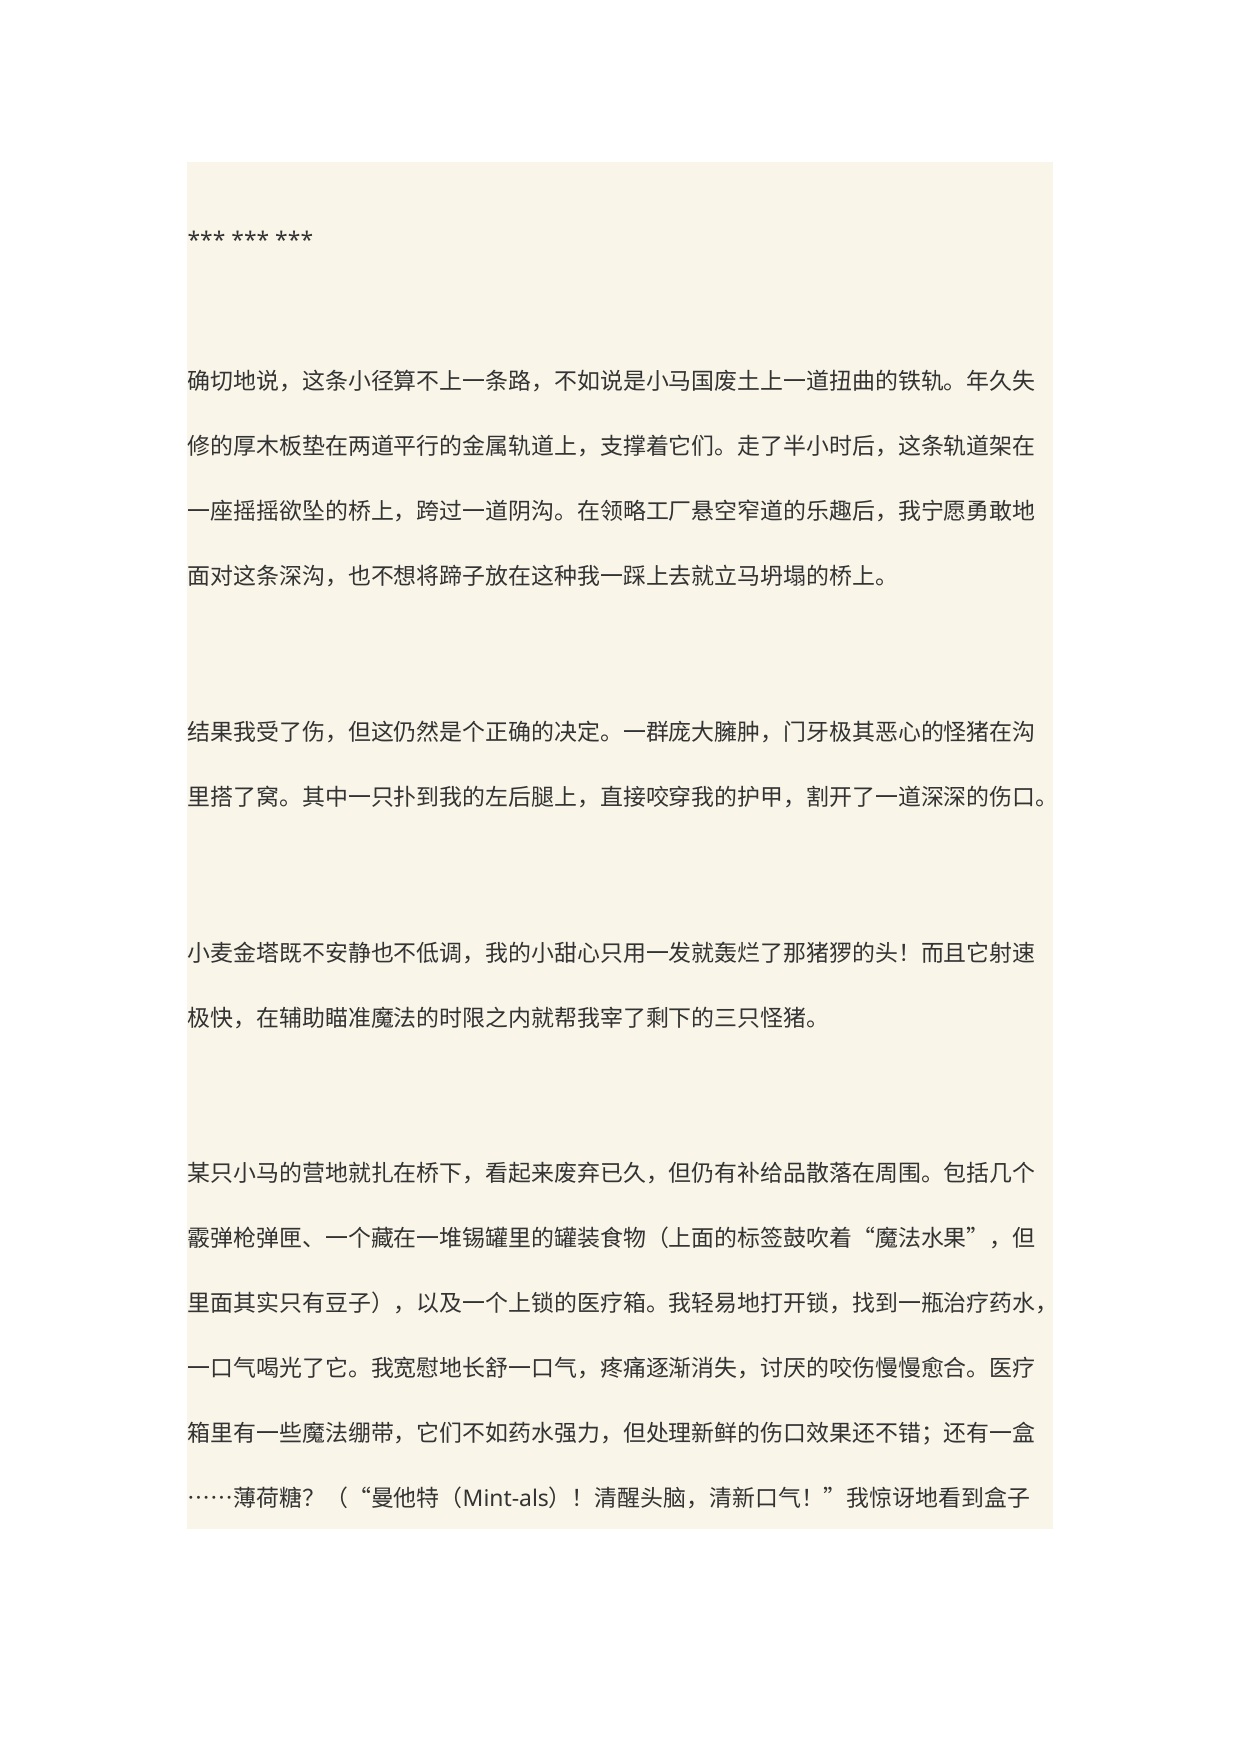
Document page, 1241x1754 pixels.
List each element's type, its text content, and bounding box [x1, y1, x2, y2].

text 确切地说，这条小径算不上一条路，不如说是小马国废土上一道扭曲的铁轨。年久失修的厚木板垫在两道平行的金属轨道上，支撑着它们。走了半小时后，这条轨道架在一座摇摇欲坠的桥上，跨过一道阴沟。在领略工厂悬空窄道的乐趣后，我宁愿勇敢地面对这条深沟，也不想将蹄子放在这种我一踩上去就立马坍塌的桥上。 [187, 347, 1053, 607]
text 小麦金塔既不安静也不低调，我的小甜心只用一发就轰烂了那猪猡的头！而且它射速极快，在辅助瞄准魔法的时限之内就帮我宰了剩下的三只怪猪。 [187, 919, 1053, 1049]
text 结果我受了伤，但这仍然是个正确的决定。一群庞大臃肿，门牙极其恶心的怪猪在沟里搭了窝。其中一只扑到我的左后腿上，直接咬穿我的护甲，割开了一道深深的伤口。 [187, 698, 1053, 828]
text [187, 1139, 1053, 1529]
text *** *** *** [187, 224, 1053, 256]
